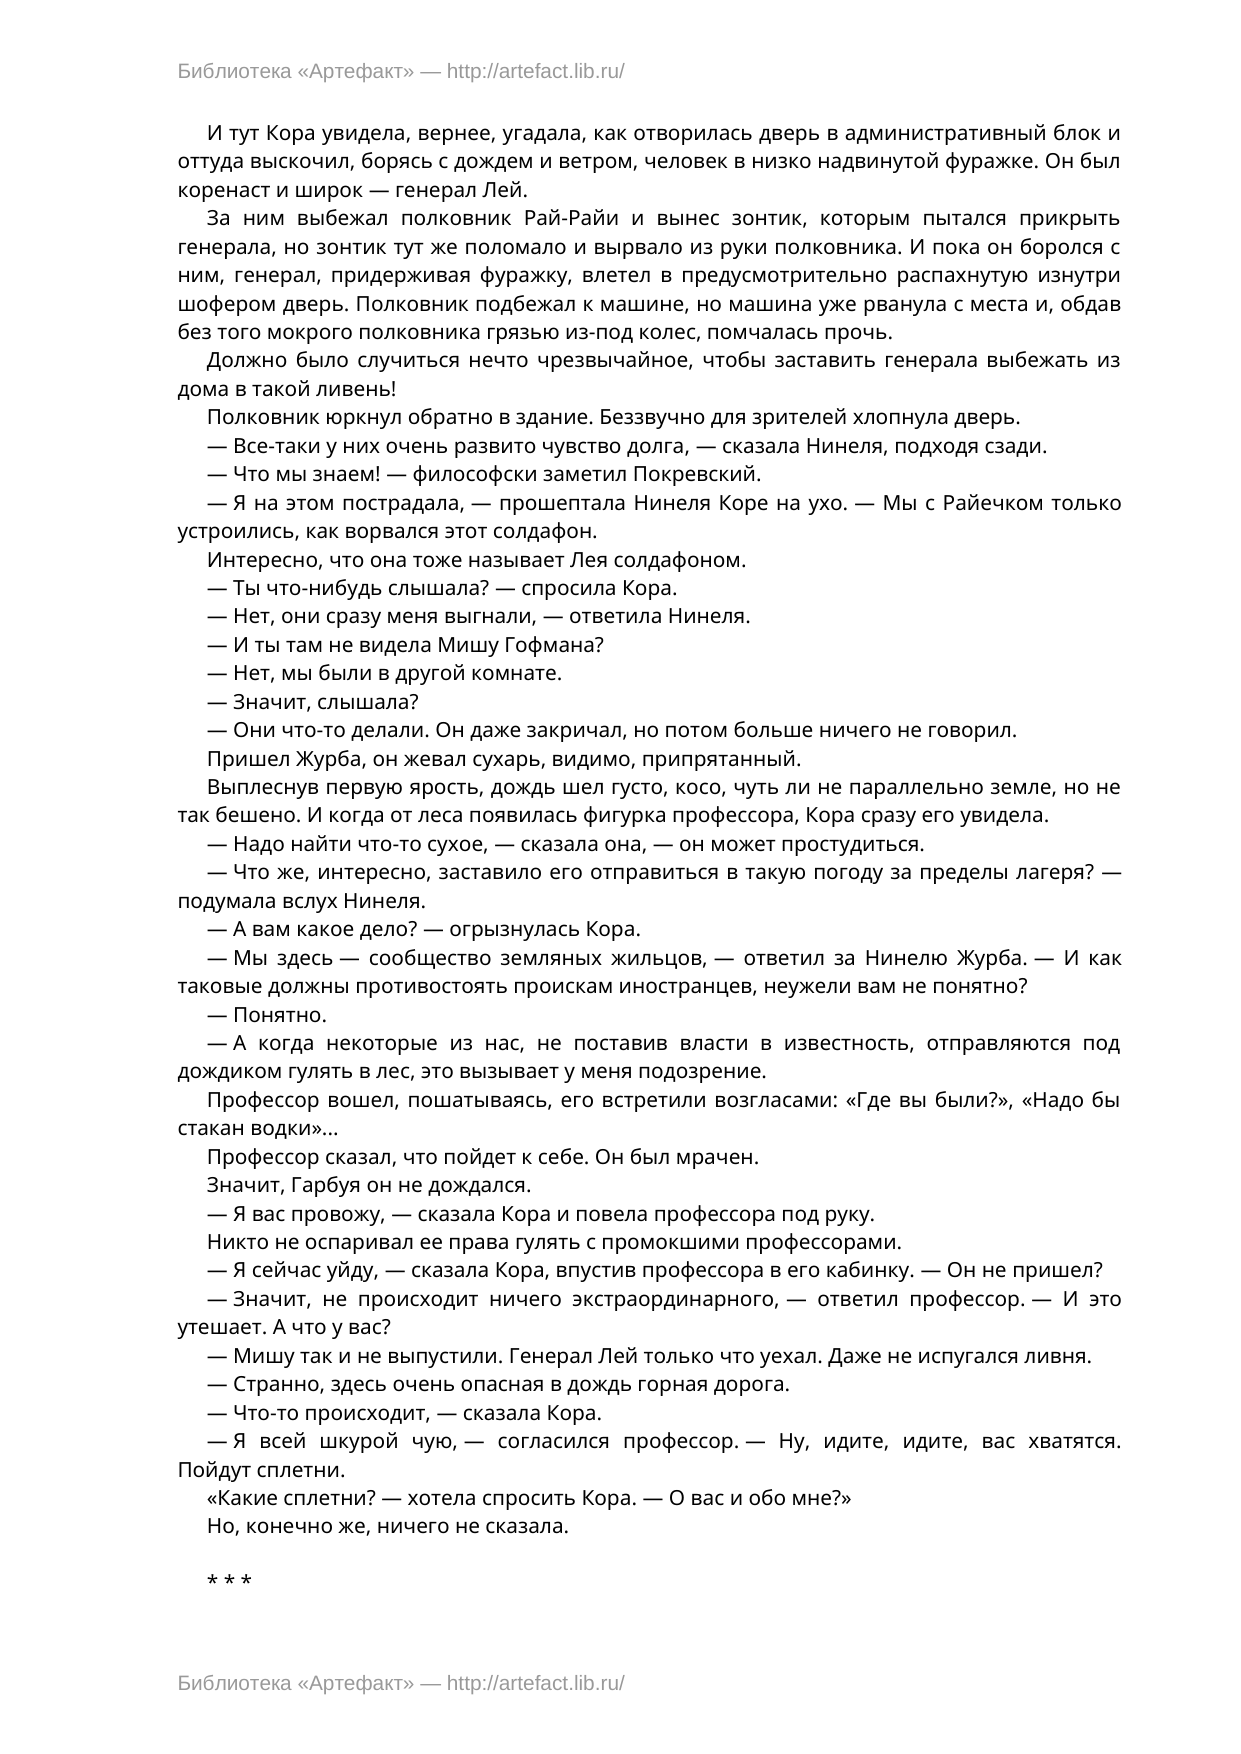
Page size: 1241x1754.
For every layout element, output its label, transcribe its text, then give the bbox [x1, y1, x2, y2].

text — А вам какое дело? — огрызнулась Кора. [177, 914, 1122, 943]
text Профессор вошел, пошатываясь, его встретили возгласами: «Где вы были?», «Надо бы стакан водки»... [177, 1085, 1122, 1142]
text — Надо найти что-то сухое, — сказала она, — он может простудиться. [177, 829, 1122, 857]
text — Мы здесь — сообщество земляных жильцов, — ответил за Нинелю Журба. — И как таковые должны противостоять проискам иностранцев, неужели вам не понятно? [177, 943, 1122, 1000]
text — Понятно. [177, 1000, 1122, 1028]
subtitle * * * [177, 1568, 1122, 1597]
text — Все-таки у них очень развито чувство долга, — сказала Нинеля, подходя сзади. [177, 431, 1122, 459]
text Полковник юркнул обратно в здание. Беззвучно для зрителей хлопнула дверь. [177, 402, 1122, 431]
text И тут Кора увидела, вернее, угадала, как отворилась дверь в административный блок и оттуда выскочил, борясь с дождем и ветром, человек в низко надвинутой фуражке. Он был коренаст и широк — генерал Лей. [177, 118, 1122, 203]
text — Они что-то делали. Он даже закричал, но потом больше ничего не говорил. [177, 715, 1122, 744]
text Значит, Гарбуя он не дождался. [177, 1170, 1122, 1199]
text Интересно, что она тоже называет Лея солдафоном. [177, 545, 1122, 573]
text — Что мы знаем! — философски заметил Покревский. [177, 459, 1122, 488]
text — А когда некоторые из нас, не поставив власти в известность, отправляются под дождиком гулять в лес, это вызывает у меня подозрение. [177, 1028, 1122, 1085]
text — Что-то происходит, — сказала Кора. [177, 1398, 1122, 1426]
text — И ты там не видела Мишу Гофмана? [177, 630, 1122, 658]
text «Какие сплетни? — хотела спросить Кора. — О вас и обо мне?» [177, 1483, 1122, 1512]
text — Нет, мы были в другой комнате. [177, 658, 1122, 687]
text — Значит, слышала? [177, 687, 1122, 715]
text — Странно, здесь очень опасная в дождь горная дорога. [177, 1369, 1122, 1398]
text — Я на этом пострадала, — прошептала Нинеля Коре на ухо. — Мы с Райечком только устроились, как ворвался этот солдафон. [177, 488, 1122, 545]
text — Я сейчас уйду, — сказала Кора, впустив профессора в его кабинку. — Он не пришел? [177, 1256, 1122, 1284]
text Профессор сказал, что пойдет к себе. Он был мрачен. [177, 1142, 1122, 1170]
text — Нет, они сразу меня выгнали, — ответила Нинеля. [177, 602, 1122, 630]
text Но, конечно же, ничего не сказала. [177, 1512, 1122, 1540]
text Никто не оспаривал ее права гулять с промокшими профессорами. [177, 1227, 1122, 1256]
text — Значит, не происходит ничего экстраординарного, — ответил профессор. — И это утешает. А что у вас? [177, 1284, 1122, 1341]
text Должно было случиться нечто чрезвычайное, чтобы заставить генерала выбежать из дома в такой ливень! [177, 346, 1122, 402]
text — Я всей шкурой чую, — согласился профессор. — Ну, идите, идите, вас хватятся. Пойдут сплетни. [177, 1426, 1122, 1483]
text — Ты что-нибудь слышала? — спросила Кора. [177, 573, 1122, 602]
text — Мишу так и не выпустили. Генерал Лей только что уехал. Даже не испугался ливня. [177, 1341, 1122, 1369]
text Пришел Журба, он жевал сухарь, видимо, припрятанный. [177, 744, 1122, 772]
text За ним выбежал полковник Рай-Райи и вынес зонтик, которым пытался прикрыть генерала, но зонтик тут же поломало и вырвало из руки полковника. И пока он боролся с ним, генерал, придерживая фуражку, влетел в предусмотрительно распахнутую изнутри шофером дверь. Полковник подбежал к машине, но машина уже рванула с места и, обдав без того мокрого полковника грязью из-под колес, помчалась прочь. [177, 203, 1122, 346]
text — Я вас провожу, — сказала Кора и повела профессора под руку. [177, 1199, 1122, 1227]
text Выплеснув первую ярость, дождь шел густо, косо, чуть ли не параллельно земле, но не так бешено. И когда от леса появилась фигурка профессора, Кора сразу его увидела. [177, 772, 1122, 829]
text — Что же, интересно, заставило его отправиться в такую погоду за пределы лагеря? — подумала вслух Нинеля. [177, 857, 1122, 914]
